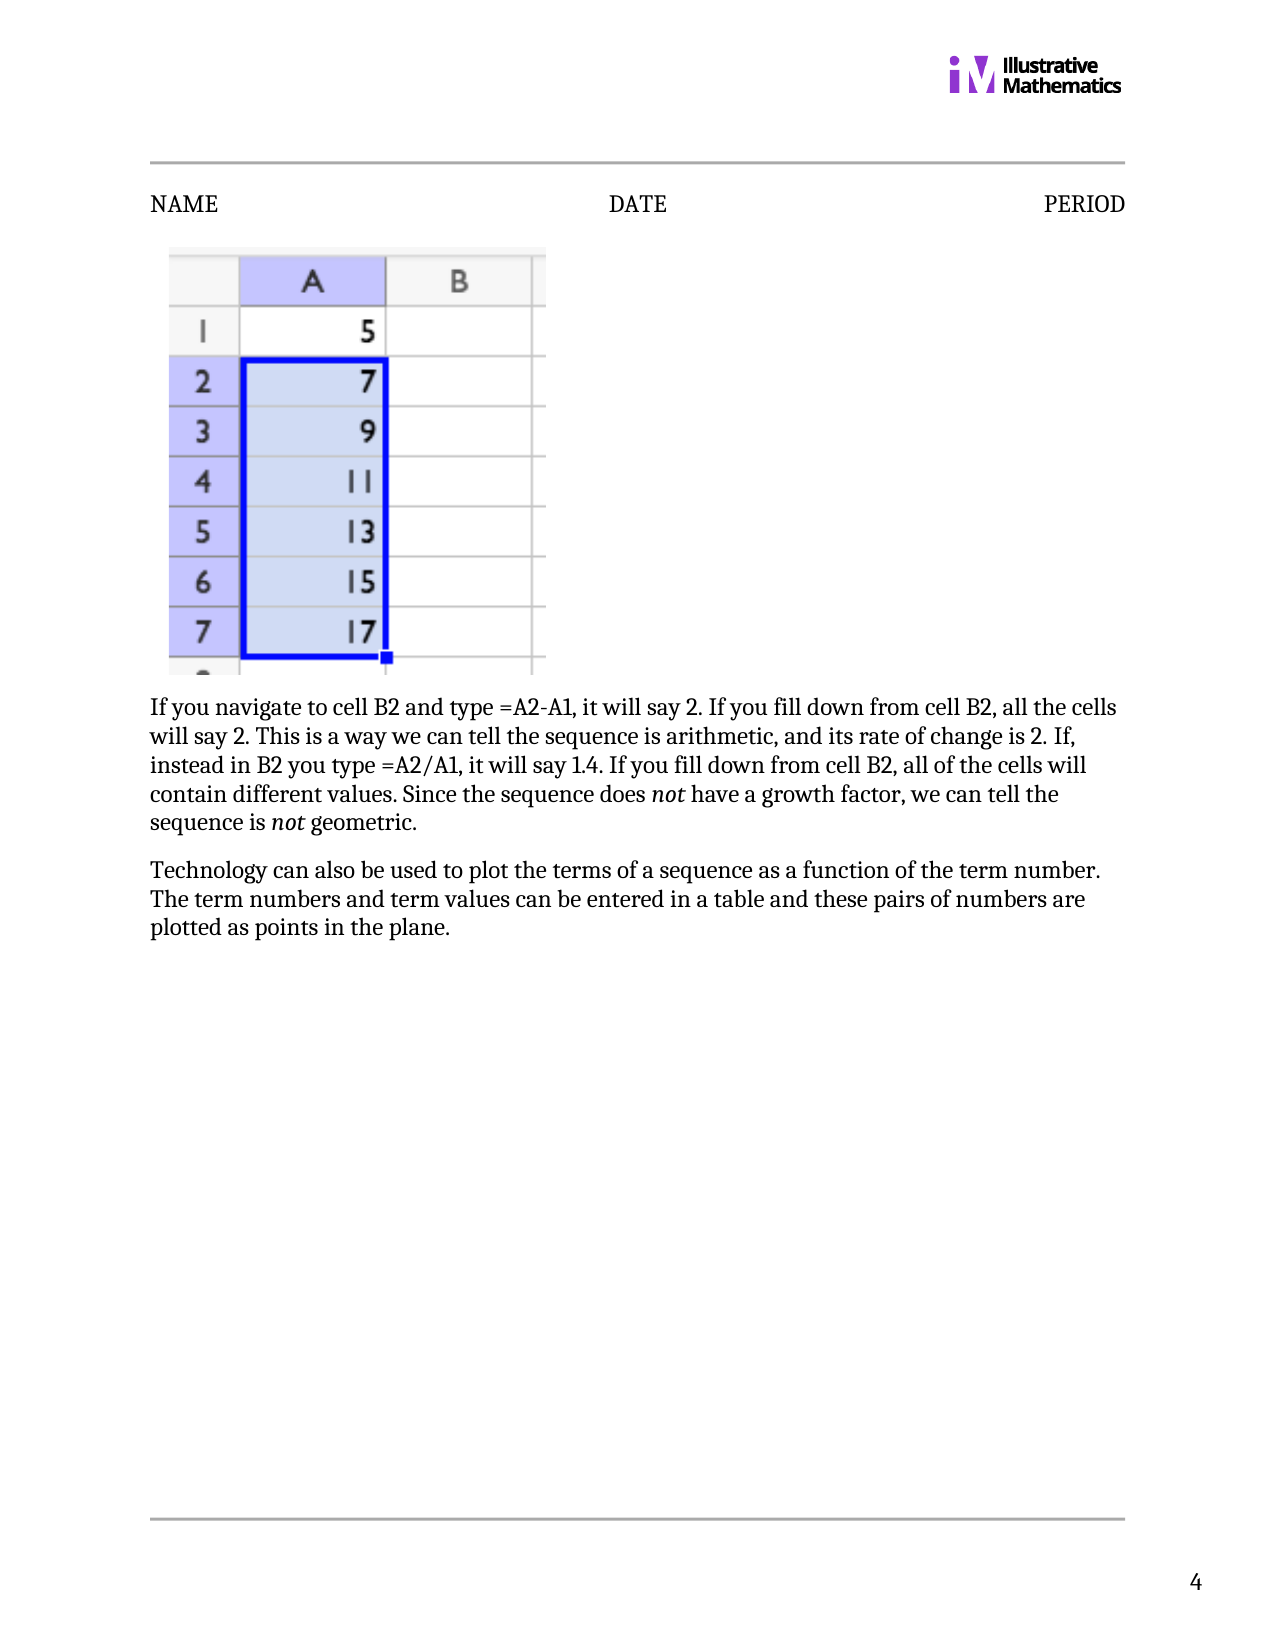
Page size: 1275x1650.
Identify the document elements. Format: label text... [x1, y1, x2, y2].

picture [168, 247, 546, 675]
text Technology can also be used to plot the terms of a sequence as a function of the term number. The term numbers and term values can be entered in a table and these pairs of numbers are plotted as points in the plane. [150, 856, 1125, 942]
text If you navigate to cell B2 and type =A2-A1, it will say 2. If you fill down from cell B2, all the cells will say 2. This is a way we can tell the sequence is arithmetic, and its rate of change is 2. If, instead in B2 you type =A2/A1, it will say 1.4. If you fill down from cell B2, all of the cells will contain different values. Since the sequence does not have a growth factor, we can tell the sequence is not geometric. [150, 693, 1125, 837]
picture [949, 55, 1121, 93]
